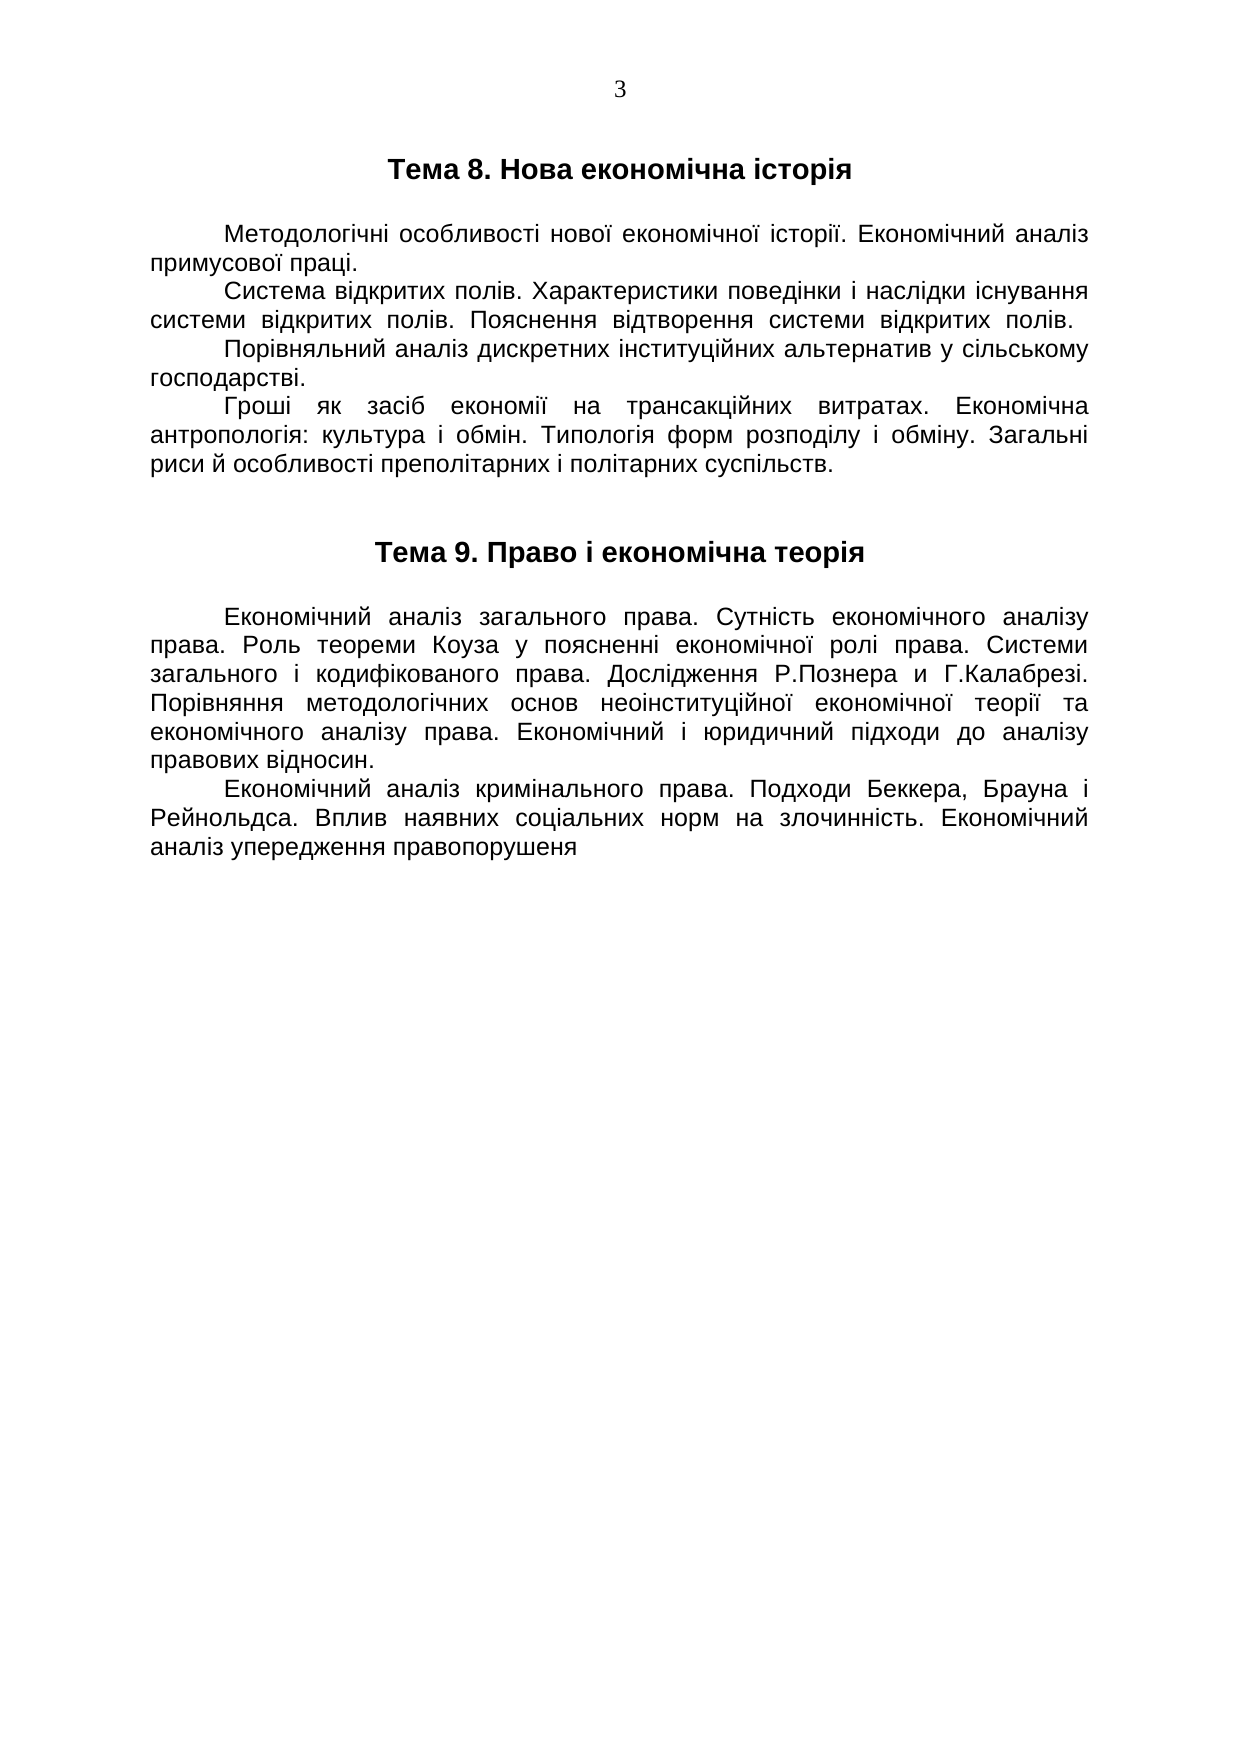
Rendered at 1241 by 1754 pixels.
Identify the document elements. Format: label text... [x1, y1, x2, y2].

text Тема 9. Право і економічна теорія [150, 534, 1090, 568]
text Економічний аналіз кримінального права. Подходи Беккера, Брауна і Рейнольдса. Вплив наявних соціальних норм на злочинність. Економічний аналіз упередження правопорушеня [150, 774, 1090, 860]
text Методологічні особливості нової економічної історії. Економічний аналіз примусової праці. [150, 219, 1090, 276]
text Система відкритих полів. Характеристики поведінки і наслідки існування системи відкритих полів. Пояснення відтворення системи відкритих полів. Порівняльний аналіз дискретних інституційних альтернатив у сільському господарстві. [150, 276, 1090, 391]
text Тема 8. Нова економічна історія [150, 152, 1090, 185]
text Гроші як засіб економії на трансакційних витратах. Економічна антропологія: культура і обмін. Типологія форм розподілу і обміну. Загальні риси й особливості преполітарних і політарних суспільств. [150, 391, 1090, 478]
text Економічний аналіз загального права. Сутність економічного аналізу права. Роль теореми Коуза у поясненні економічної ролі права. Системи загального і кодифікованого права. Дослідження Р.Познера и Г.Калабрезі. Порівняння методологічних основ неоінституційної економічної теорії та економічного аналізу права. Економічний і юридичний підходи до аналізу правових відносин. [150, 602, 1090, 774]
